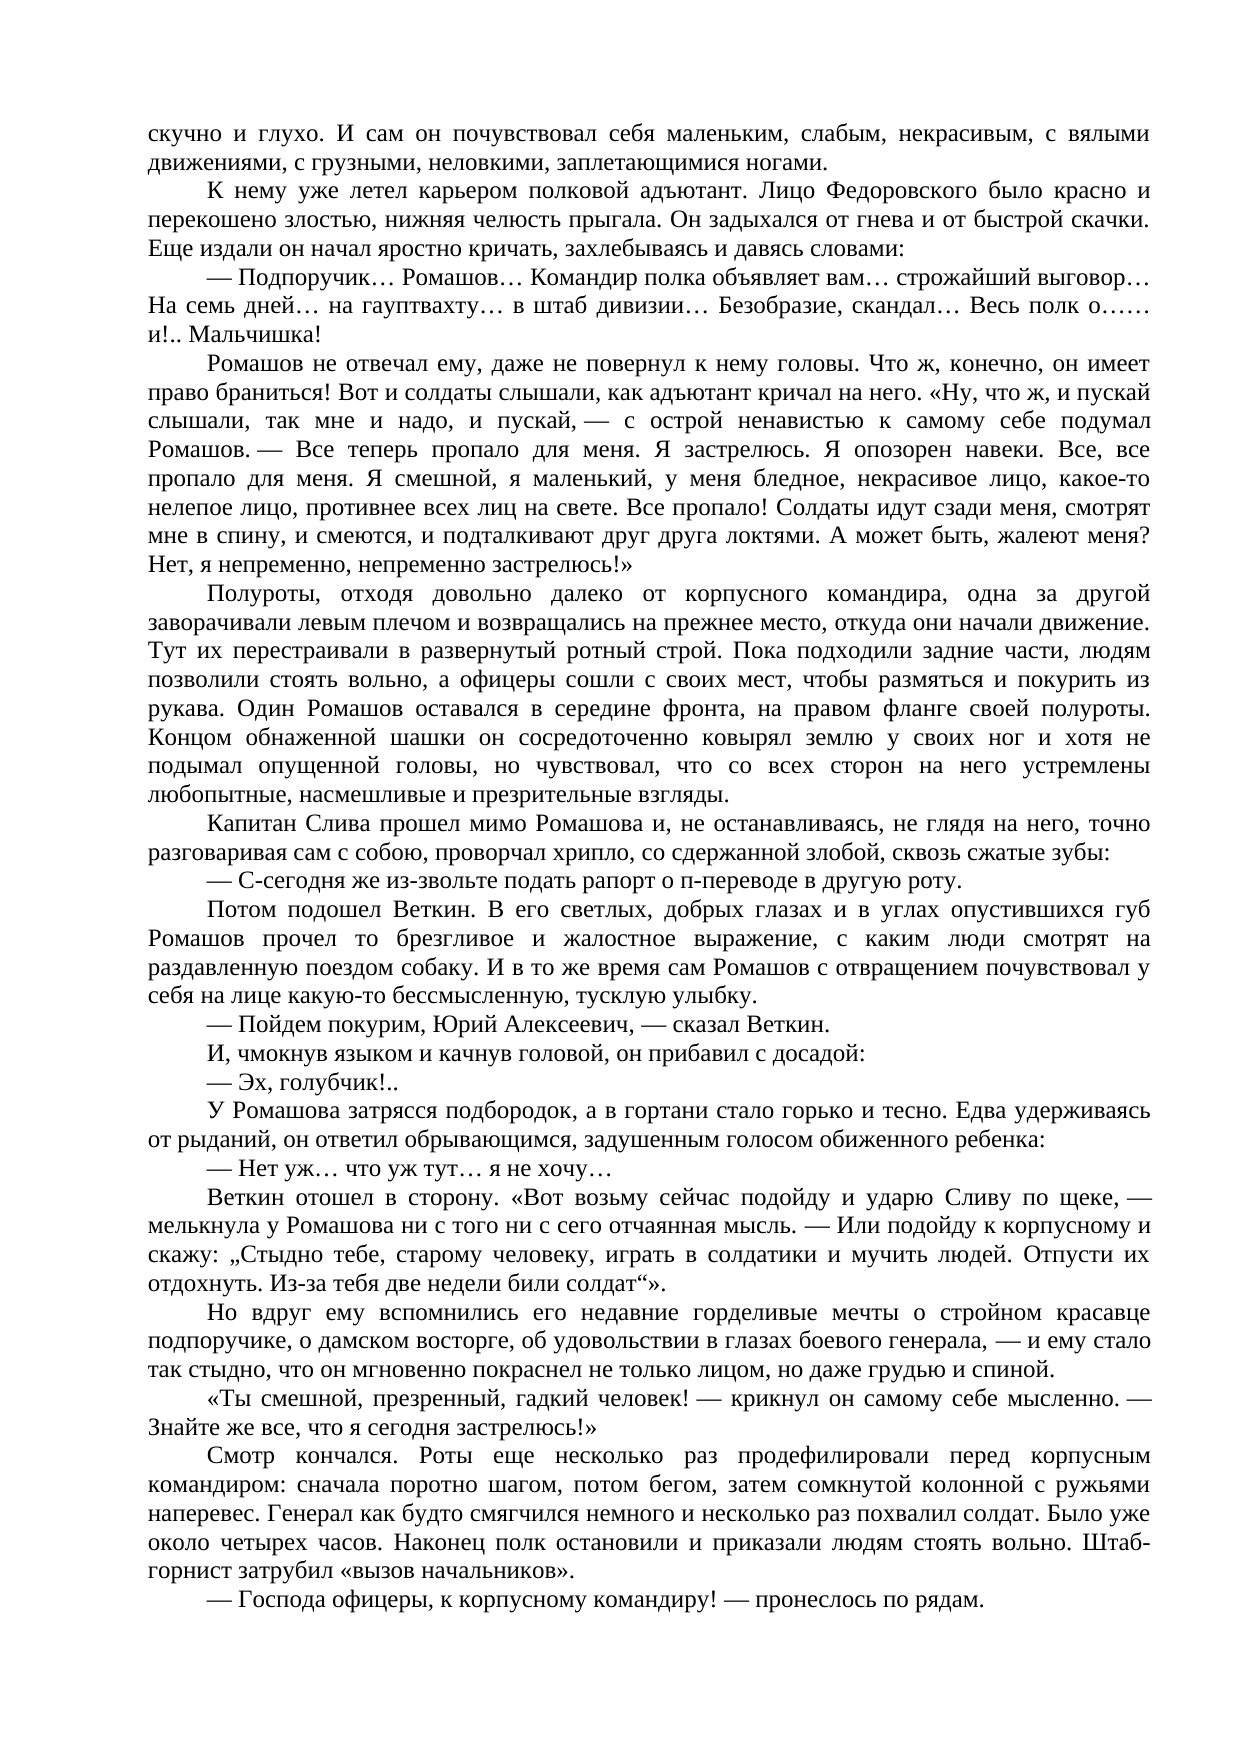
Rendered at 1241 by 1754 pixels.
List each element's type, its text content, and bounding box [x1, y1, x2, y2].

text Веткин отошел в сторону. «Вот возьму сейчас подойду и ударю Сливу по щеке, — мелькнула у Ромашова ни с того ни с сего отчаянная мысль. — Или подойду к корпусному и скажу: „Стыдно тебе, старому человеку, играть в солдатики и мучить людей. Отпусти их отдохнуть. Из-за тебя две недели били солдат“». [148, 1182, 1152, 1297]
text Потом подошел Веткин. В его светлых, добрых глазах и в углах опустившихся губ Ромашов прочел то брезгливое и жалостное выражение, с каким люди смотрят на раздавленную поездом собаку. И в то же время сам Ромашов с отвращением почувствовал у себя на лице какую-то бессмысленную, тусклую улыбку. [148, 894, 1152, 1009]
text Полуроты, отходя довольно далеко от корпусного командира, одна за другой заворачивали левым плечом и возвращались на прежнее место, откуда они начали движение. Тут их перестраивали в развернутый ротный строй. Пока подходили задние части, людям позволили стоять вольно, а офицеры сошли с своих мест, чтобы размяться и покурить из рукава. Один Ромашов оставался в середине фронта, на правом фланге своей полуроты. Концом обнаженной шашки он сосредоточенно ковырял землю у своих ног и хотя не подымал опущенной головы, но чувствовал, что со всех сторон на него устремлены любопытные, насмешливые и презрительные взгляды. [148, 578, 1152, 808]
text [148, 118, 1152, 176]
text — Господа офицеры, к корпусному командиру! — пронеслось по рядам. [148, 1584, 1152, 1613]
text Но вдруг ему вспомнились его недавние горделивые мечты о стройном красавце подпоручике, о дамском восторге, об удовольствии в глазах боевого генерала, — и ему стало так стыдно, что он мгновенно покраснел не только лицом, но даже грудью и спиной. [148, 1297, 1152, 1383]
text Смотр кончался. Роты еще несколько раз продефилировали перед корпусным командиром: сначала поротно шагом, потом бегом, затем сомкнутой колонной с ружьями наперевес. Генерал как будто смягчился немного и несколько раз похвалил солдат. Было уже около четырех часов. Наконец полк остановили и приказали людям стоять вольно. Штаб-горнист затрубил «вызов начальников». [148, 1441, 1152, 1584]
text У Ромашова затрясся подбородок, а в гортани стало горько и тесно. Едва удерживаясь от рыданий, он ответил обрывающимся, задушенным голосом обиженного ребенка: [148, 1096, 1152, 1153]
text — С-сегодня же из-звольте подать рапорт о п-переводе в другую роту. [148, 866, 1152, 894]
text Ромашов не отвечал ему, даже не повернул к нему головы. Что ж, конечно, он имеет право браниться! Вот и солдаты слышали, как адъютант кричал на него. «Ну, что ж, и пускай слышали, так мне и надо, и пускай, — с острой ненавистью к самому себе подумал Ромашов. — Все теперь пропало для меня. Я застрелюсь. Я опозорен навеки. Все, все пропало для меня. Я смешной, я маленький, у меня бледное, некрасивое лицо, какое-то нелепое лицо, противнее всех лиц на свете. Все пропало! Солдаты идут сзади меня, смотрят мне в спину, и смеются, и подталкивают друг друга локтями. А может быть, жалеют меня? Нет, я непременно, непременно застрелюсь!» [148, 348, 1152, 578]
text — Подпоручик… Ромашов… Командир полка объявляет вам… строжайший выговор… На семь дней… на гауптвахту… в штаб дивизии… Безобразие, скандал… Весь полк о…… и!.. Мальчишка! [148, 262, 1152, 348]
text И, чмокнув языком и качнув головой, он прибавил с досадой: [148, 1038, 1152, 1067]
text — Нет уж… что уж тут… я не хочу… [148, 1153, 1152, 1182]
text — Пойдем покурим, Юрий Алексеевич, — сказал Веткин. [148, 1009, 1152, 1038]
text — Эх, голубчик!.. [148, 1067, 1152, 1096]
text Капитан Слива прошел мимо Ромашова и, не останавливаясь, не глядя на него, точно разговаривая сам с собою, проворчал хрипло, со сдержанной злобой, сквозь сжатые зубы: [148, 808, 1152, 866]
text К нему уже летел карьером полковой адъютант. Лицо Федоровского было красно и перекошено злостью, нижняя челюсть прыгала. Он задыхался от гнева и от быстрой скачки. Еще издали он начал яростно кричать, захлебываясь и давясь словами: [148, 176, 1152, 262]
text «Ты смешной, презренный, гадкий человек! — крикнул он самому себе мысленно. — Знайте же все, что я сегодня застрелюсь!» [148, 1383, 1152, 1441]
